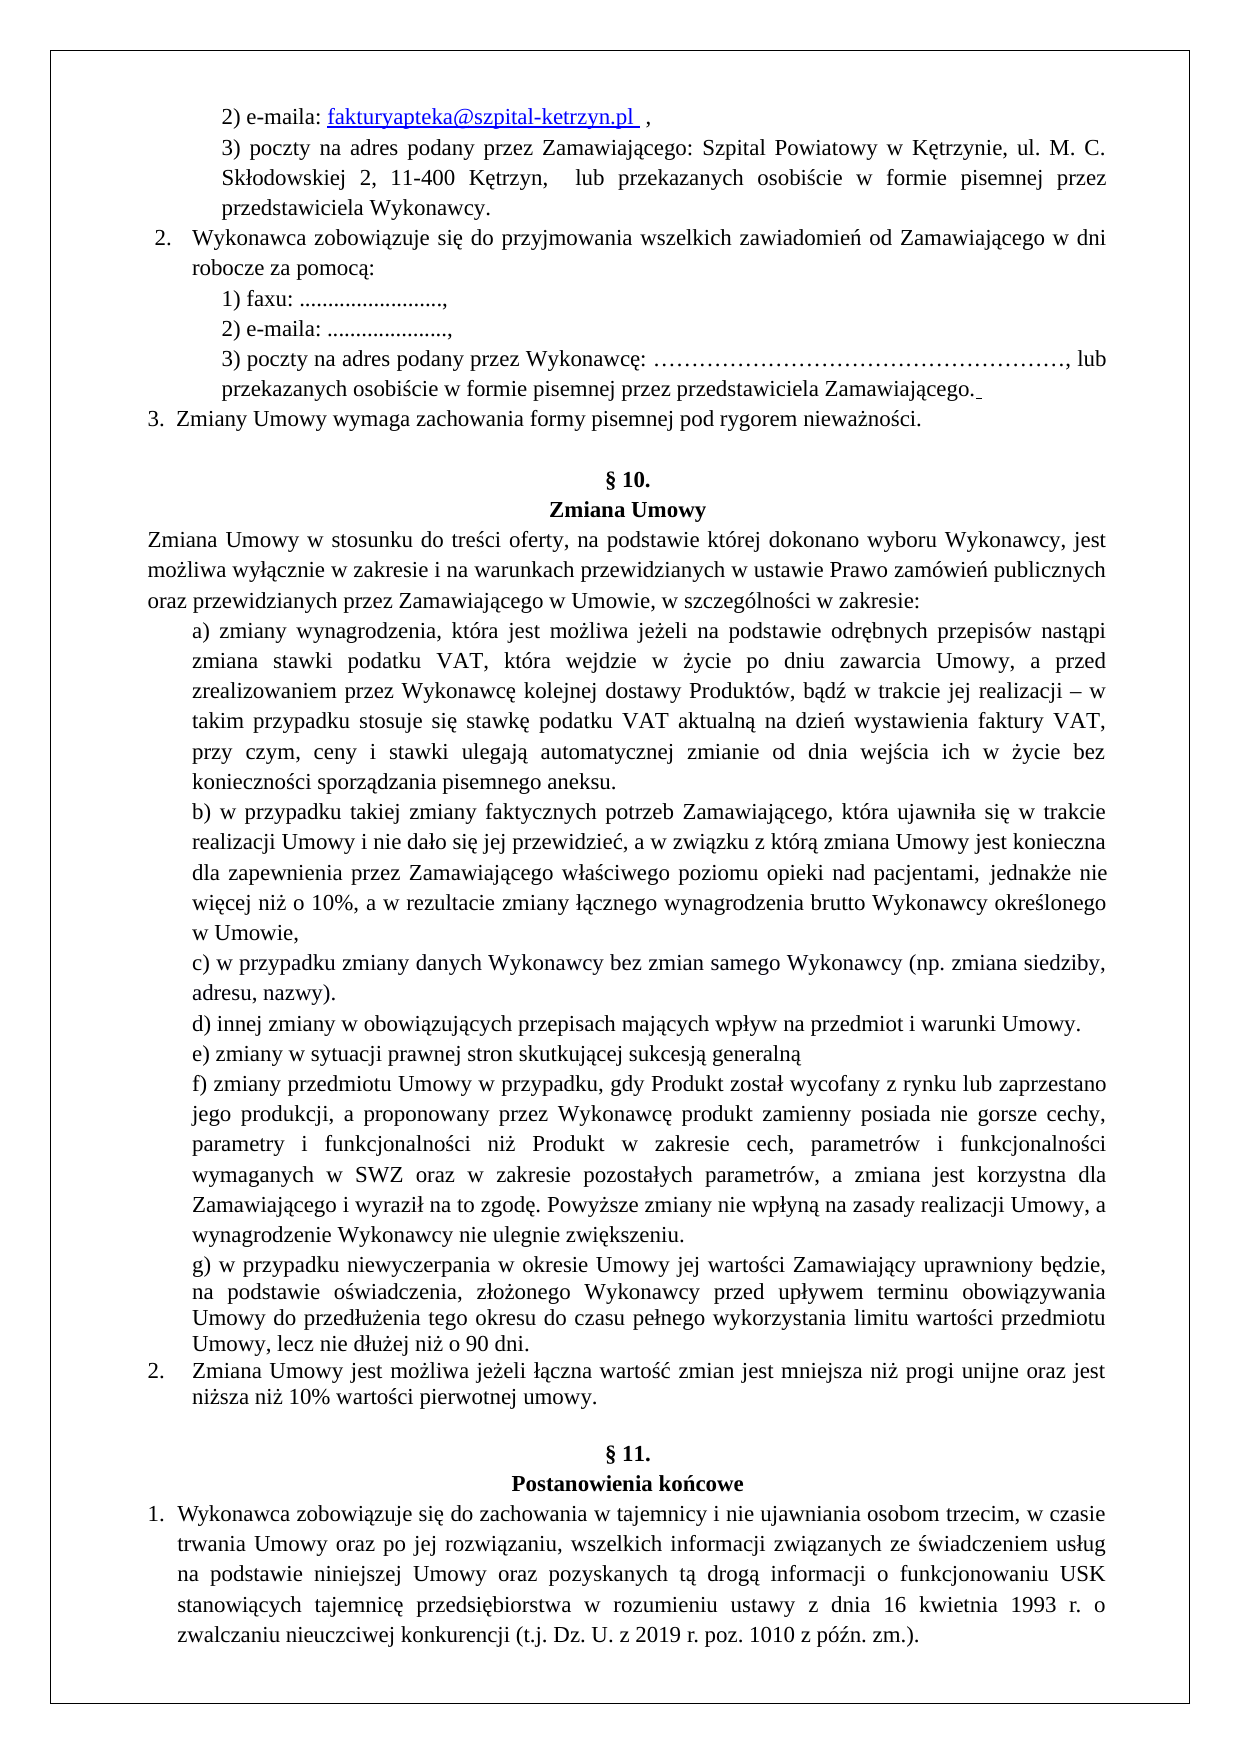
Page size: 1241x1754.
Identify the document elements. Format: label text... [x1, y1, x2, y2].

list § 11. [147, 1440, 1108, 1466]
text 3. Zmiany Umowy wymaga zachowania formy pisemnej pod rygorem nieważności. [147, 406, 1108, 432]
text 2. Zmiana Umowy jest możliwa jeżeli łączna wartość zmian jest mniejsza niż progi unijne oraz jest niższa niż 10% wartości pierwotnej umowy. [147, 1357, 1108, 1409]
text c) w przypadku zmiany danych Wykonawcy bez zmian samego Wykonawcy (np. zmiana siedziby, adresu, nazwy). [192, 949, 1108, 1006]
text e) zmiany w sytuacji prawnej stron skutkującej sukcesją generalną [192, 1040, 1108, 1066]
list Wykonawca zobowiązuje się do zachowania w tajemnicy i nie ujawniania osobom trzecim, w czasie trwania Umowy oraz po jej rozwiązaniu, wszelkich informacji związanych ze świadczeniem usług na podstawie niniejszej Umowy oraz pozyskanych tą drogą informacji o funkcjonowaniu USK stanowiących tajemnicę przedsiębiorstwa w rozumieniu ustawy z dnia 16 kwietnia 1993 r. o zwalczaniu nieuczciwej konkurencji (t.j. Dz. U. z 2019 r. poz. 1010 z późn. zm.). [147, 1500, 1108, 1647]
text 3) poczty na adres podany przez Zamawiającego: Szpital Powiatowy w Kętrzynie, ul. M. C. Skłodowskiej 2, 11-400 Kętrzyn, lub przekazanych osobiście w formie pisemnej przez przedstawiciela Wykonawcy. [221, 134, 1108, 220]
text Zmiana Umowy w stosunku do treści oferty, na podstawie której dokonano wyboru Wykonawcy, jest możliwa wyłącznie w zakresie i na warunkach przewidzianych w ustawie Prawo zamówień publicznych oraz przewidzianych przez Zamawiającego w Umowie, w szczególności w zakresie: [147, 526, 1108, 613]
text 2) e-maila: ....................., [221, 315, 1108, 341]
text 1) faxu: ........................., [221, 285, 1108, 311]
text 2) e-maila: fakturyapteka@szpital-ketrzyn.pl , [221, 103, 1108, 130]
list g) w przypadku niewyczerpania w okresie Umowy jej wartości Zamawiający uprawniony będzie, na podstawie oświadczenia, złożonego Wykonawcy przed upływem terminu obowiązywania Umowy do przedłużenia tego okresu do czasu pełnego wykorzystania limitu wartości przedmiotu Umowy, lecz nie dłużej niż o 90 dni. [192, 1251, 1108, 1357]
list f) zmiany przedmiotu Umowy w przypadku, gdy Produkt został wycofany z rynku lub zaprzestano jego produkcji, a proponowany przez Wykonawcę produkt zamienny posiada nie gorsze cechy, parametry i funkcjonalności niż Produkt w zakresie cech, parametrów i funkcjonalności wymaganych w SWZ oraz w zakresie pozostałych parametrów, a zmiana jest korzystna dla Zamawiającego i wyraził na to zgodę. Powyższe zmiany nie wpłyną na zasady realizacji Umowy, a wynagrodzenie Wykonawcy nie ulegnie zwiększeniu. [192, 1070, 1108, 1247]
text b) w przypadku takiej zmiany faktycznych potrzeb Zamawiającego, która ujawniła się w trakcie realizacji Umowy i nie dało się jej przewidzieć, a w związku z którą zmiana Umowy jest konieczna dla zapewnienia przez Zamawiającego właściwego poziomu opieki nad pacjentami, jednakże nie więcej niż o 10%, a w rezultacie zmiany łącznego wynagrodzenia brutto Wykonawcy określonego w Umowie, [192, 798, 1108, 945]
text 3) poczty na adres podany przez Wykonawcę: ………………………………………………, lub przekazanych osobiście w formie pisemnej przez przedstawiciela Zamawiającego. [221, 345, 1108, 402]
text § 10. [147, 466, 1108, 492]
text d) innej zmiany w obowiązujących przepisach mających wpływ na przedmiot i warunki Umowy. [147, 1010, 1108, 1036]
text a) zmiany wynagrodzenia, która jest możliwa jeżeli na podstawie odrębnych przepisów nastąpi zmiana stawki podatku VAT, która wejdzie w życie po dniu zawarcia Umowy, a przed zrealizowaniem przez Wykonawcę kolejnej dostawy Produktów, bądź w trakcie jej realizacji – w takim przypadku stosuje się stawkę podatku VAT aktualną na dzień wystawienia faktury VAT, przy czym, ceny i stawki ulegają automatycznej zmianie od dnia wejścia ich w życie bez konieczności sporządzania pisemnego aneksu. [192, 617, 1108, 794]
list Wykonawca zobowiązuje się do przyjmowania wszelkich zawiadomień od Zamawiającego w dni robocze za pomocą: [154, 224, 1108, 281]
text Zmiana Umowy [147, 496, 1108, 522]
list Postanowienia końcowe [147, 1470, 1108, 1496]
